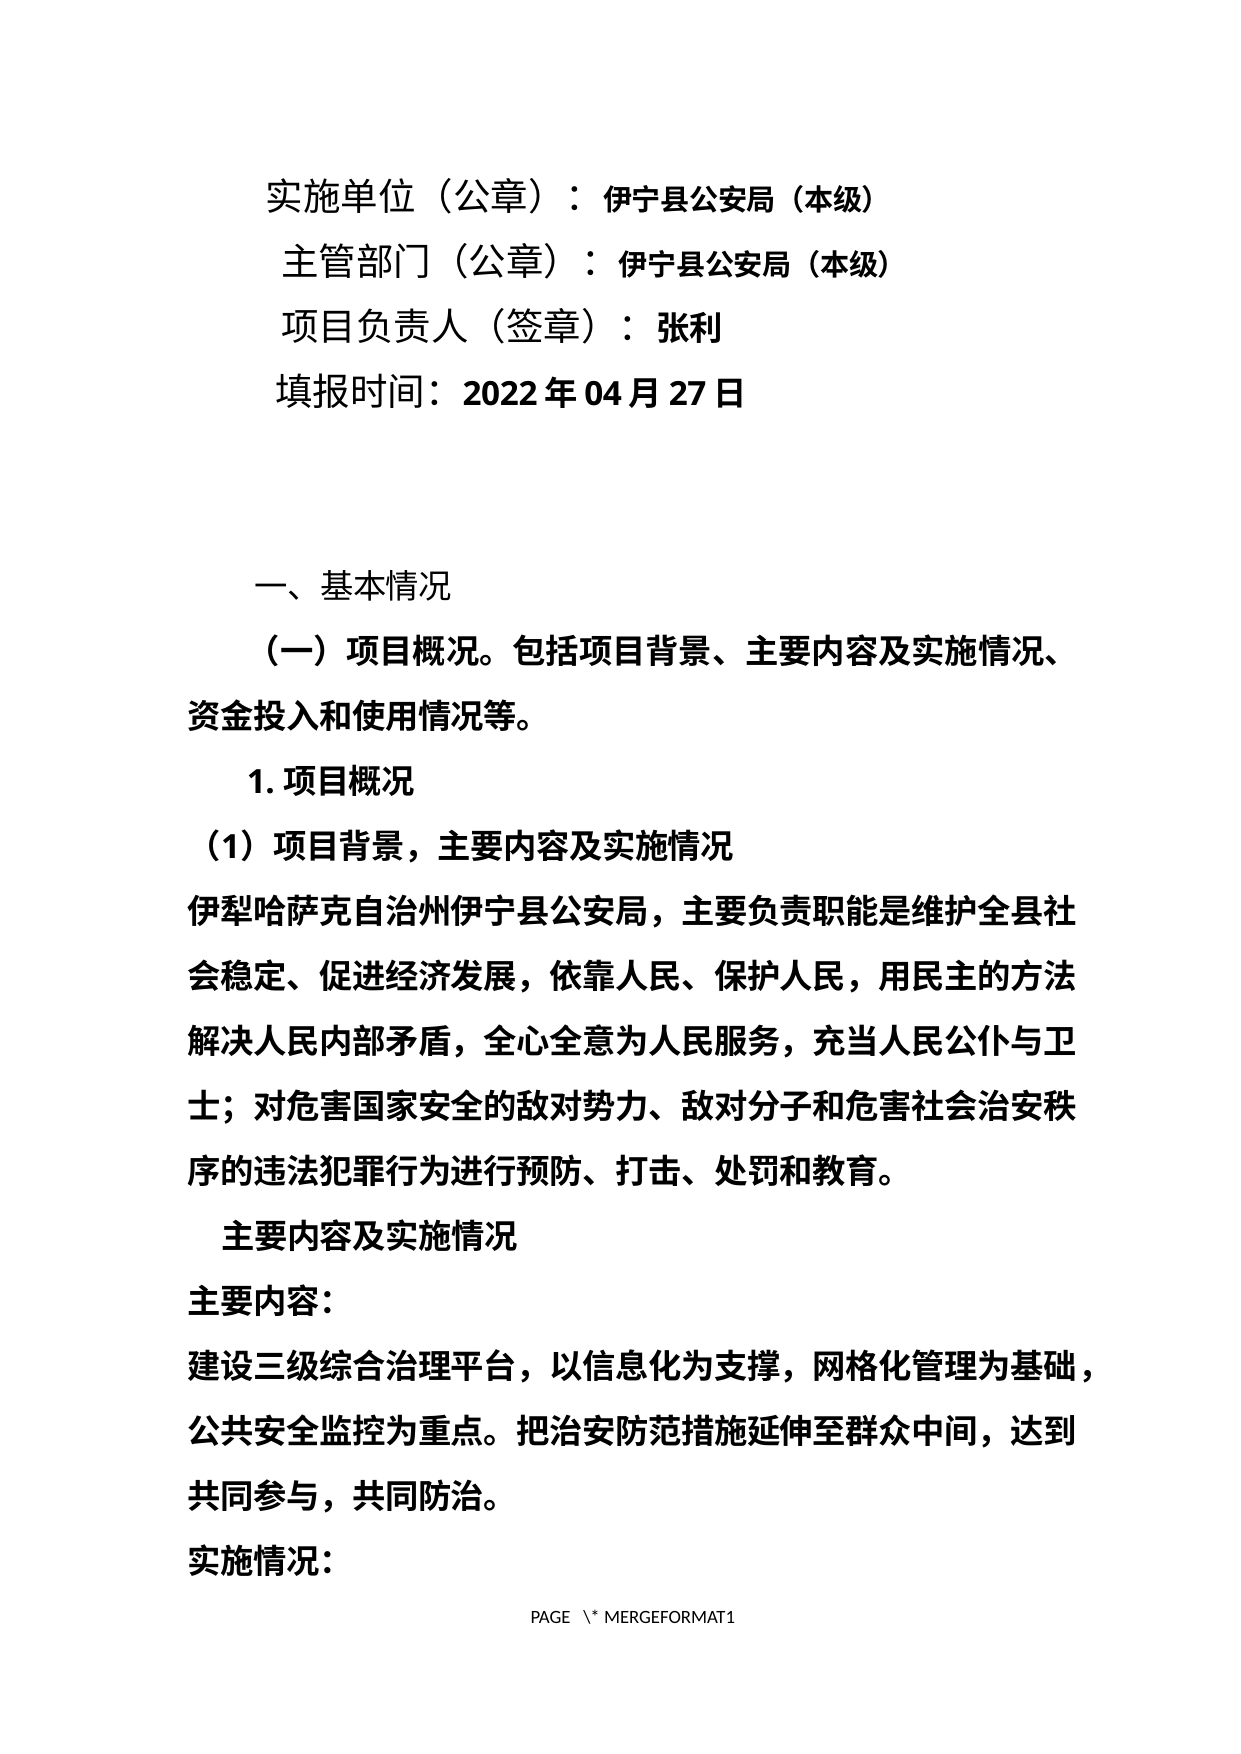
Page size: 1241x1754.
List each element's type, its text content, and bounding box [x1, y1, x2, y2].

text 一、基本情况 [187, 552, 1078, 617]
text 实施单位（公章）：伊宁县公安局（本级） [187, 162, 1078, 227]
text 填报时间：2022年04月27日 [216, 357, 1078, 422]
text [187, 747, 1078, 1592]
text （一）项目概况。包括项目背景、主要内容及实施情况、资金投入和使用情况等。 [187, 617, 1078, 747]
text 项目负责人（签章）：张利 [187, 292, 1078, 357]
text 主管部门（公章）：伊宁县公安局（本级） [187, 227, 1078, 292]
